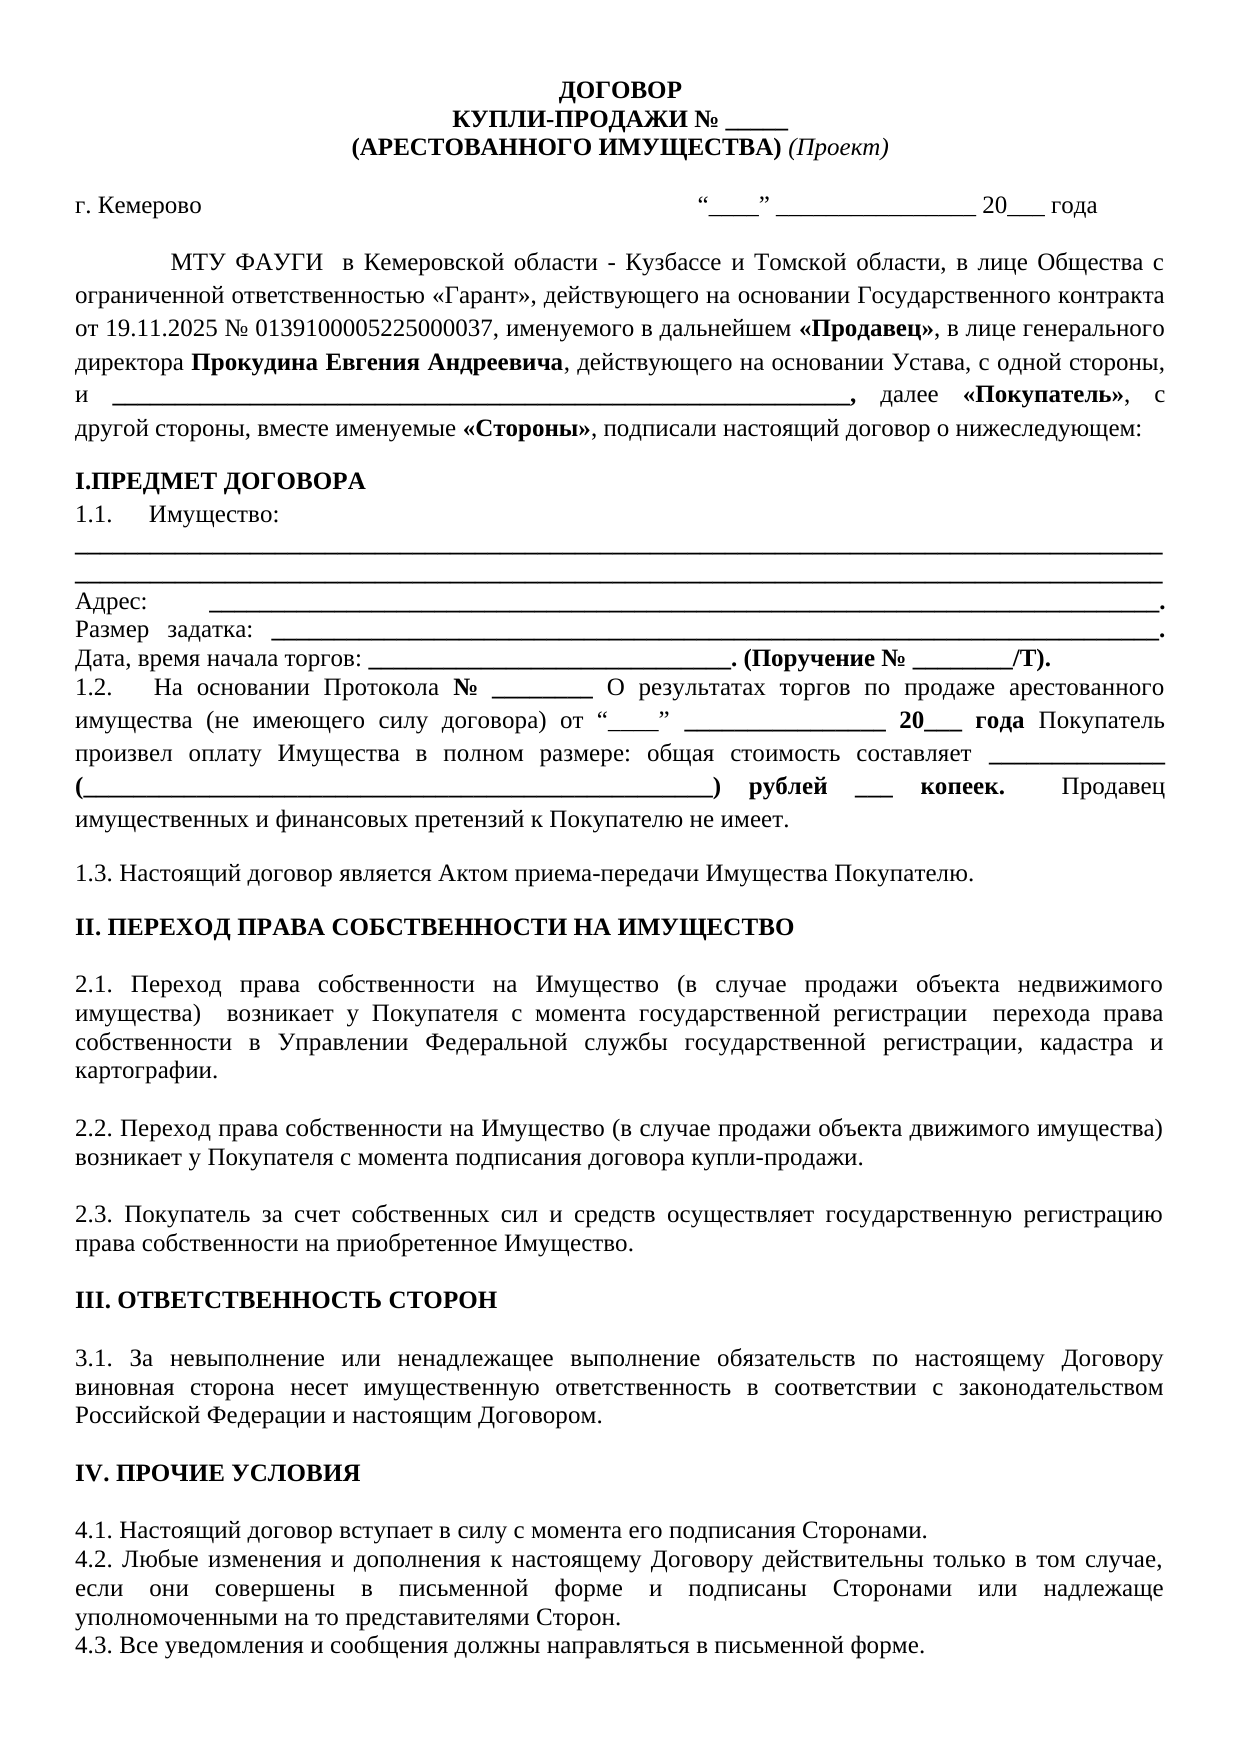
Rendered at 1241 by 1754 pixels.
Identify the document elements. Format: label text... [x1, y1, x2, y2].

text 1.3. Настоящий договор является Актом приема-передачи Имущества Покупателю. [75, 858, 1165, 887]
text ДОГОВОР [75, 75, 1165, 104]
text III. ОТВЕТСТВЕННОСТЬ СТОРОН [75, 1286, 1165, 1314]
text 2.3. Покупатель за счет собственных сил и средств осуществляет государственную регистрацию права собственности на приобретенное Имущество. [75, 1199, 1165, 1257]
list Имущество: ______________________________________________________________________________________________________________________________________________________________________________ Адрес: ____________________________________________________________________________. Размер задатка: _______________________________________________________________________. Дата, время начала торгов: _____________________________. (Поручение № ________/Т). [75, 499, 1165, 672]
text 1.2. На основании Протокола № ________ О результатах торгов по продаже арестованного имущества (не имеющего силу договора) от “____” ________________ 20___ года Покупатель произвел оплату Имущества в полном размере: общая стоимость составляет ______________ (__________________________________________________) рублей ___ копеек. Продавец имущественных и финансовых претензий к Покупателю не имеет. [75, 672, 1165, 833]
text КУПЛИ-ПРОДАЖИ № _____ [75, 104, 1165, 132]
text II. ПЕРЕХОД ПРАВА СОБСТВЕННОСТИ НА ИМУЩЕСТВО [75, 912, 1165, 941]
text 4.1. Настоящий договор вступает в силу с момента его подписания Сторонами. [75, 1516, 1165, 1544]
text 4.2. Любые изменения и дополнения к настоящему Договору действительны только в том случае, если они совершены в письменной форме и подписаны Сторонами или надлежаще уполномоченными на то представителями Сторон. [75, 1544, 1165, 1631]
text г. Кемерово “____” ________________ 20___ года [75, 190, 1165, 219]
text IV. ПРОЧИЕ УСЛОВИЯ [75, 1458, 1165, 1487]
text 2.2. Переход права собственности на Имущество (в случае продажи объекта движимого имущества) возникает у Покупателя с момента подписания договора купли-продажи. [75, 1113, 1165, 1171]
text I.ПРЕДМЕТ ДОГОВОРА [75, 466, 1165, 495]
text МТУ ФАУГИ в Кемеровской области - Кузбассе и Томской области, в лице Общества с ограниченной ответственностью «Гарант», действующего на основании Государственного контракта от 19.11.2025 № 0139100005225000037, именуемого в дальнейшем «Продавец», в лице генерального директора Прокудина Евгения Андреевича, действующего на основании Устава, с одной стороны, и ___________________________________________________________, далее «Покупатель», с другой стороны, вместе именуемые «Стороны», подписали настоящий договор о нижеследующем: [75, 247, 1165, 441]
text 2.1. Переход права собственности на Имущество (в случае продажи объекта недвижимого имущества) возникает у Покупателя с момента государственной регистрации перехода права собственности в Управлении Федеральной службы государственной регистрации, кадастра и картографии. [75, 969, 1165, 1084]
text (АРЕСТОВАННОГО ИМУЩЕСТВА) (Проект) [75, 132, 1165, 161]
text 3.1. За невыполнение или ненадлежащее выполнение обязательств по настоящему Договору виновная сторона несет имущественную ответственность в соответствии с законодательством Российской Федерации и настоящим Договором. [75, 1343, 1165, 1429]
text 4.3. Все уведомления и сообщения должны направляться в письменной форме. [75, 1631, 1165, 1659]
